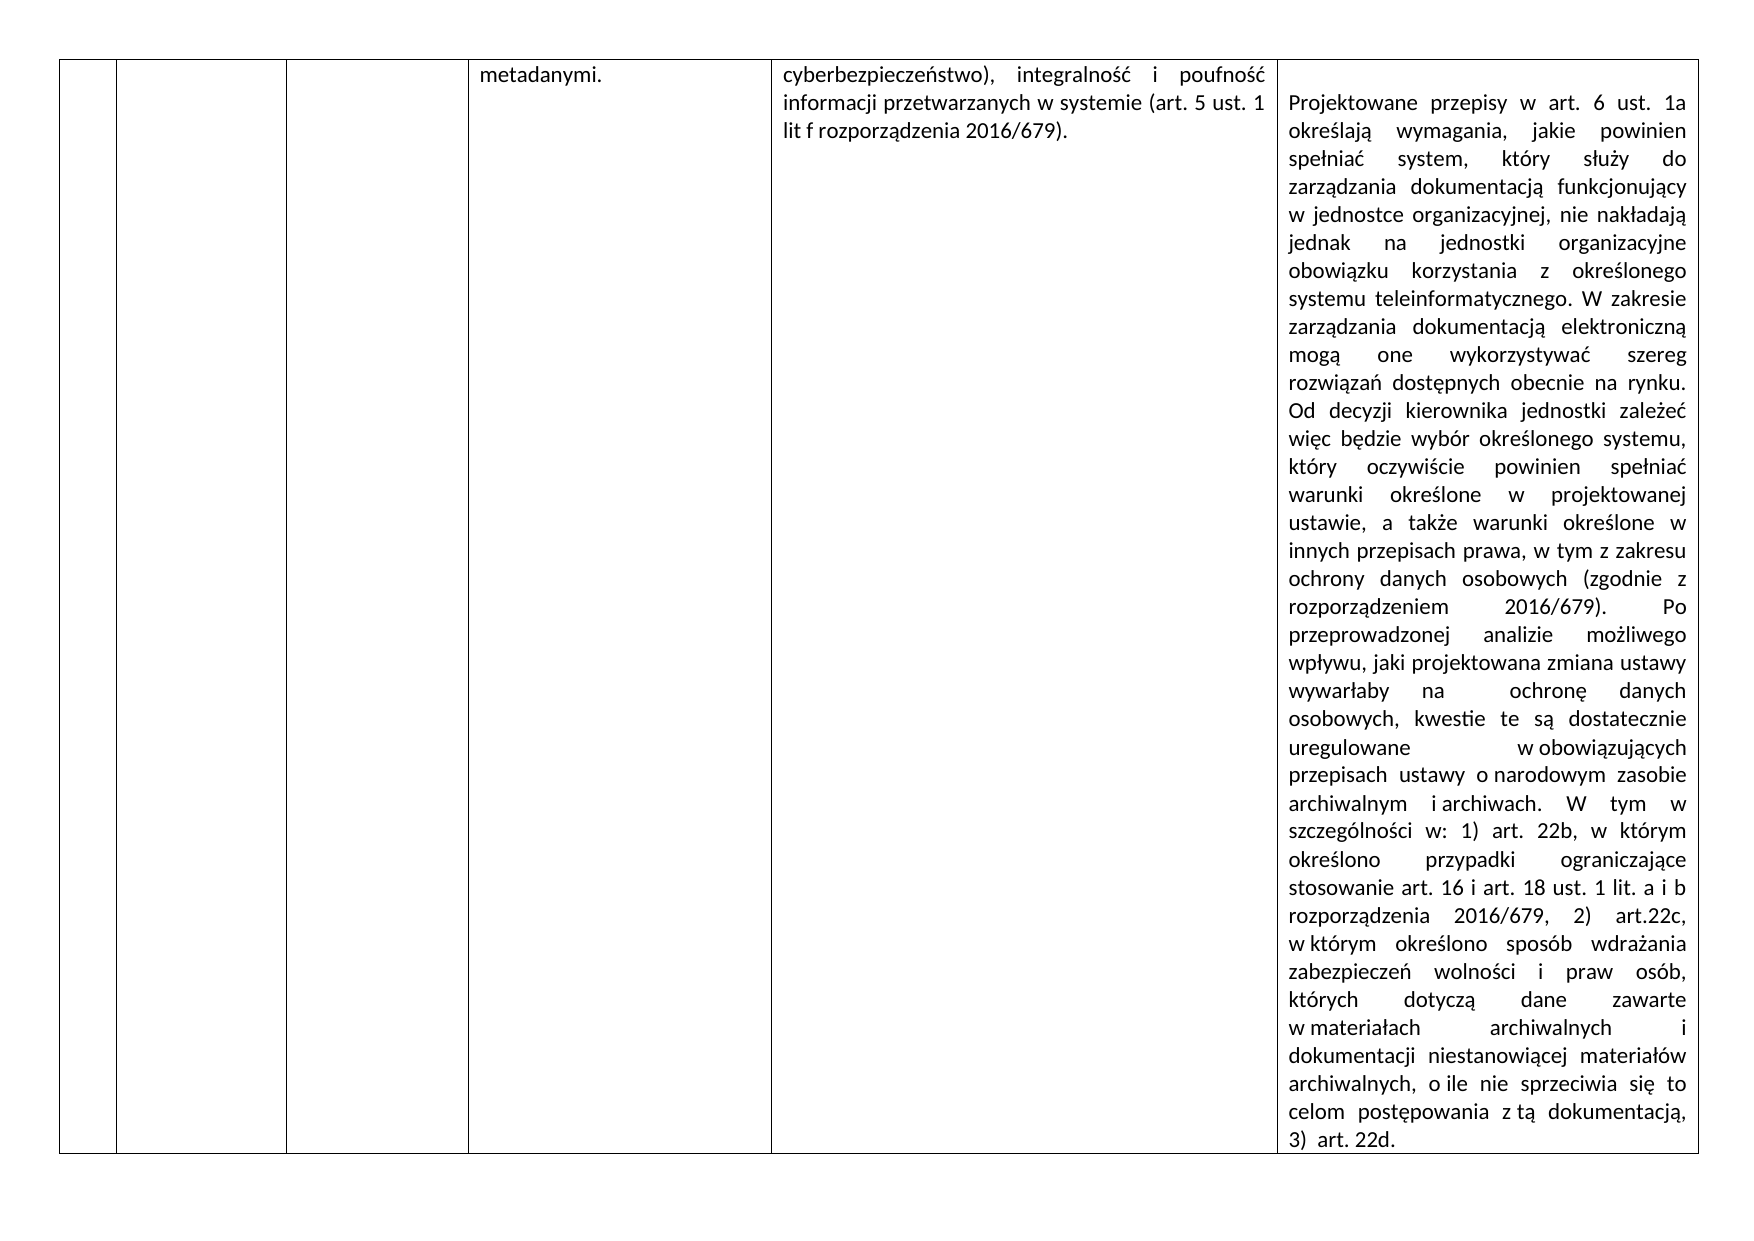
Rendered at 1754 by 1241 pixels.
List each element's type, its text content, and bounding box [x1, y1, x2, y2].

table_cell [772, 60, 1277, 1153]
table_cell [287, 60, 468, 1153]
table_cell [117, 60, 286, 1153]
table_cell 2 [60, 60, 116, 1153]
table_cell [1278, 60, 1698, 1153]
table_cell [469, 60, 771, 1153]
